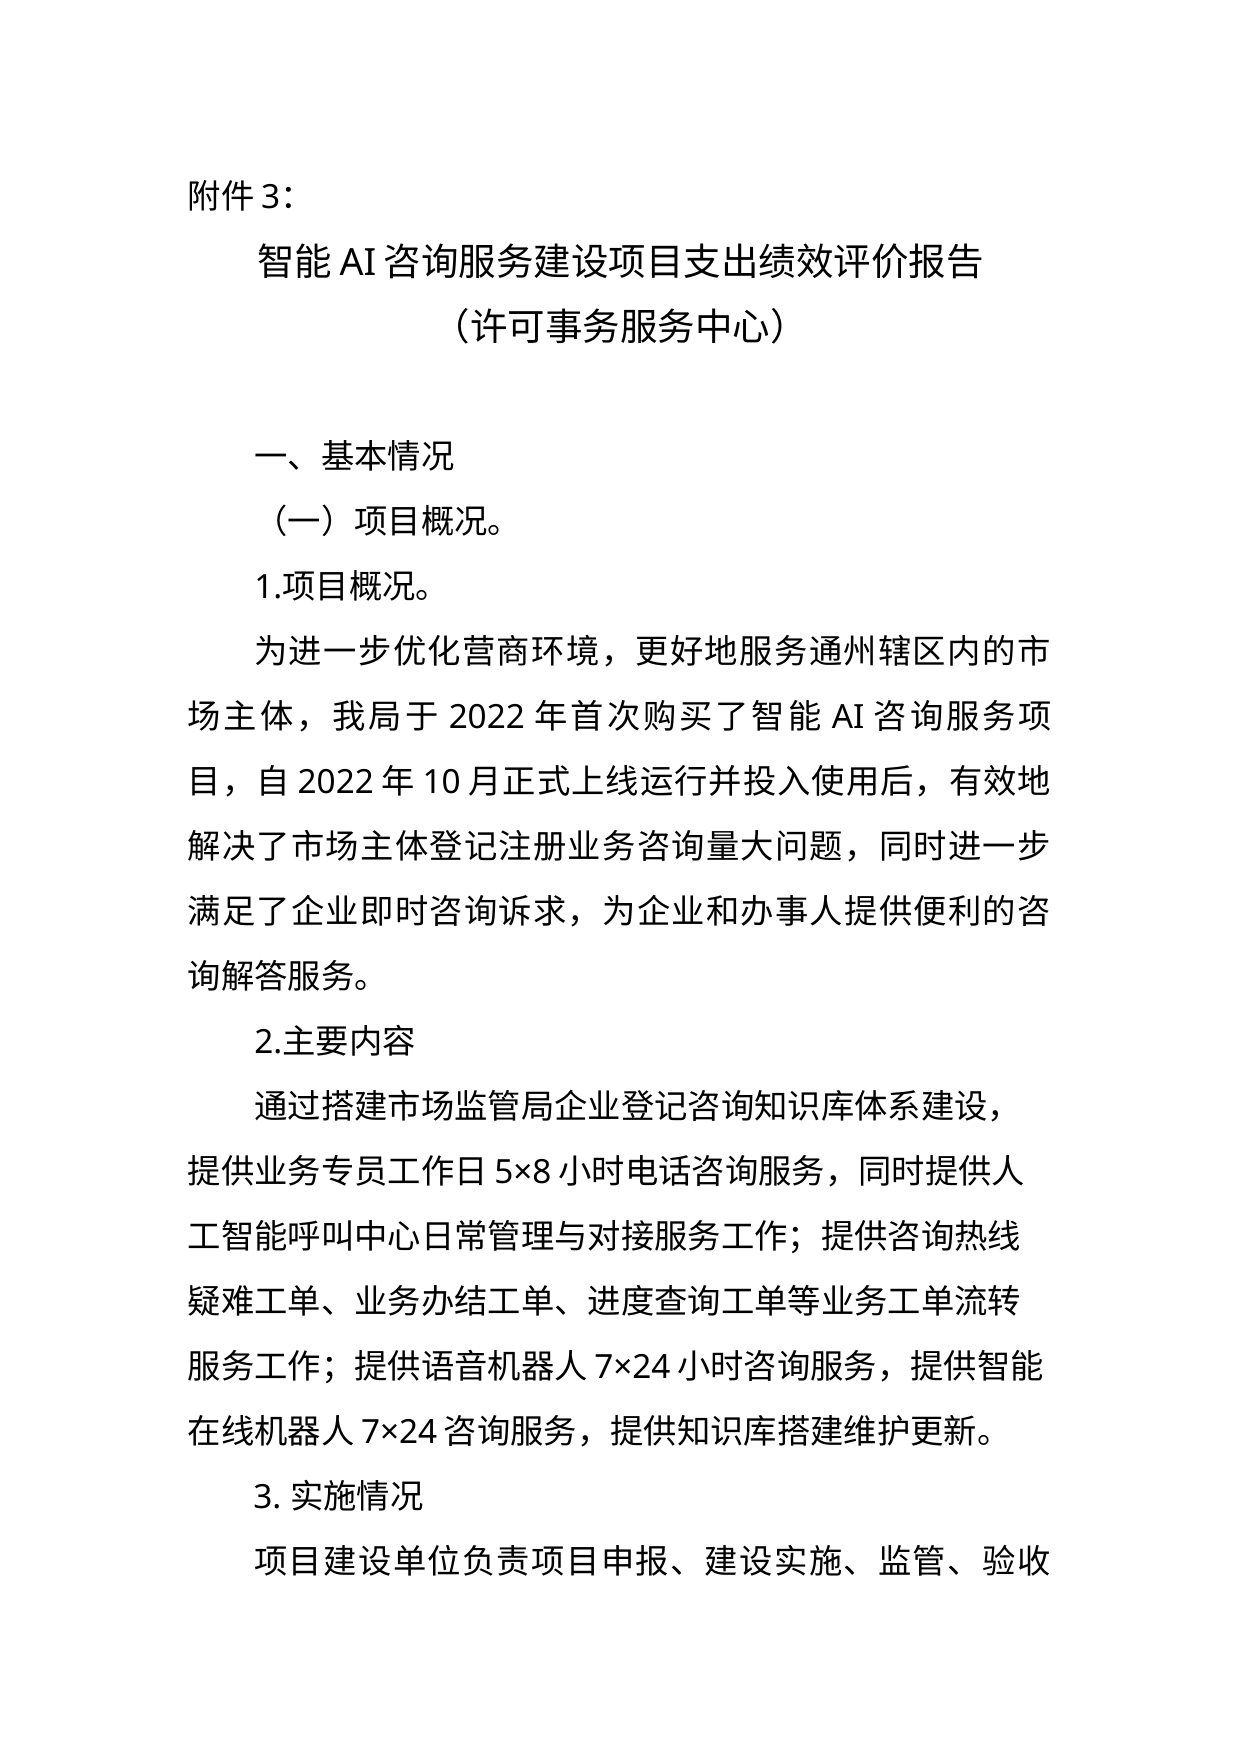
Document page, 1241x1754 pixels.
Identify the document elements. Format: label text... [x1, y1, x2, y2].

text 智能AI咨询服务建设项目支出绩效评价报告 [187, 227, 1053, 292]
list 2.主要内容 [187, 1007, 1053, 1072]
text （许可事务服务中心） [187, 292, 1053, 357]
text 1.项目概况。 [187, 552, 1053, 617]
list 3. 实施情况 [253, 1462, 1053, 1527]
text 为进一步优化营商环境，更好地服务通州辖区内的市场主体，我局于2022年首次购买了智能AI咨询服务项目，自2022年10月正式上线运行并投入使用后，有效地解决了市场主体登记注册业务咨询量大问题，同时进一步满足了企业即时咨询诉求，为企业和办事人提供便利的咨询解答服务。 [187, 617, 1053, 1007]
text 附件3： [187, 162, 1053, 227]
text 一、基本情况 [187, 422, 1053, 487]
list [187, 1527, 1053, 1592]
text 通过搭建市场监管局企业登记咨询知识库体系建设，提供业务专员工作日5×8小时电话咨询服务，同时提供人工智能呼叫中心日常管理与对接服务工作；提供咨询热线疑难工单、业务办结工单、进度查询工单等业务工单流转服务工作；提供语音机器人7×24小时咨询服务，提供智能在线机器人7×24咨询服务，提供知识库搭建维护更新。 [187, 1072, 1053, 1462]
text （一）项目概况。 [187, 487, 1053, 552]
